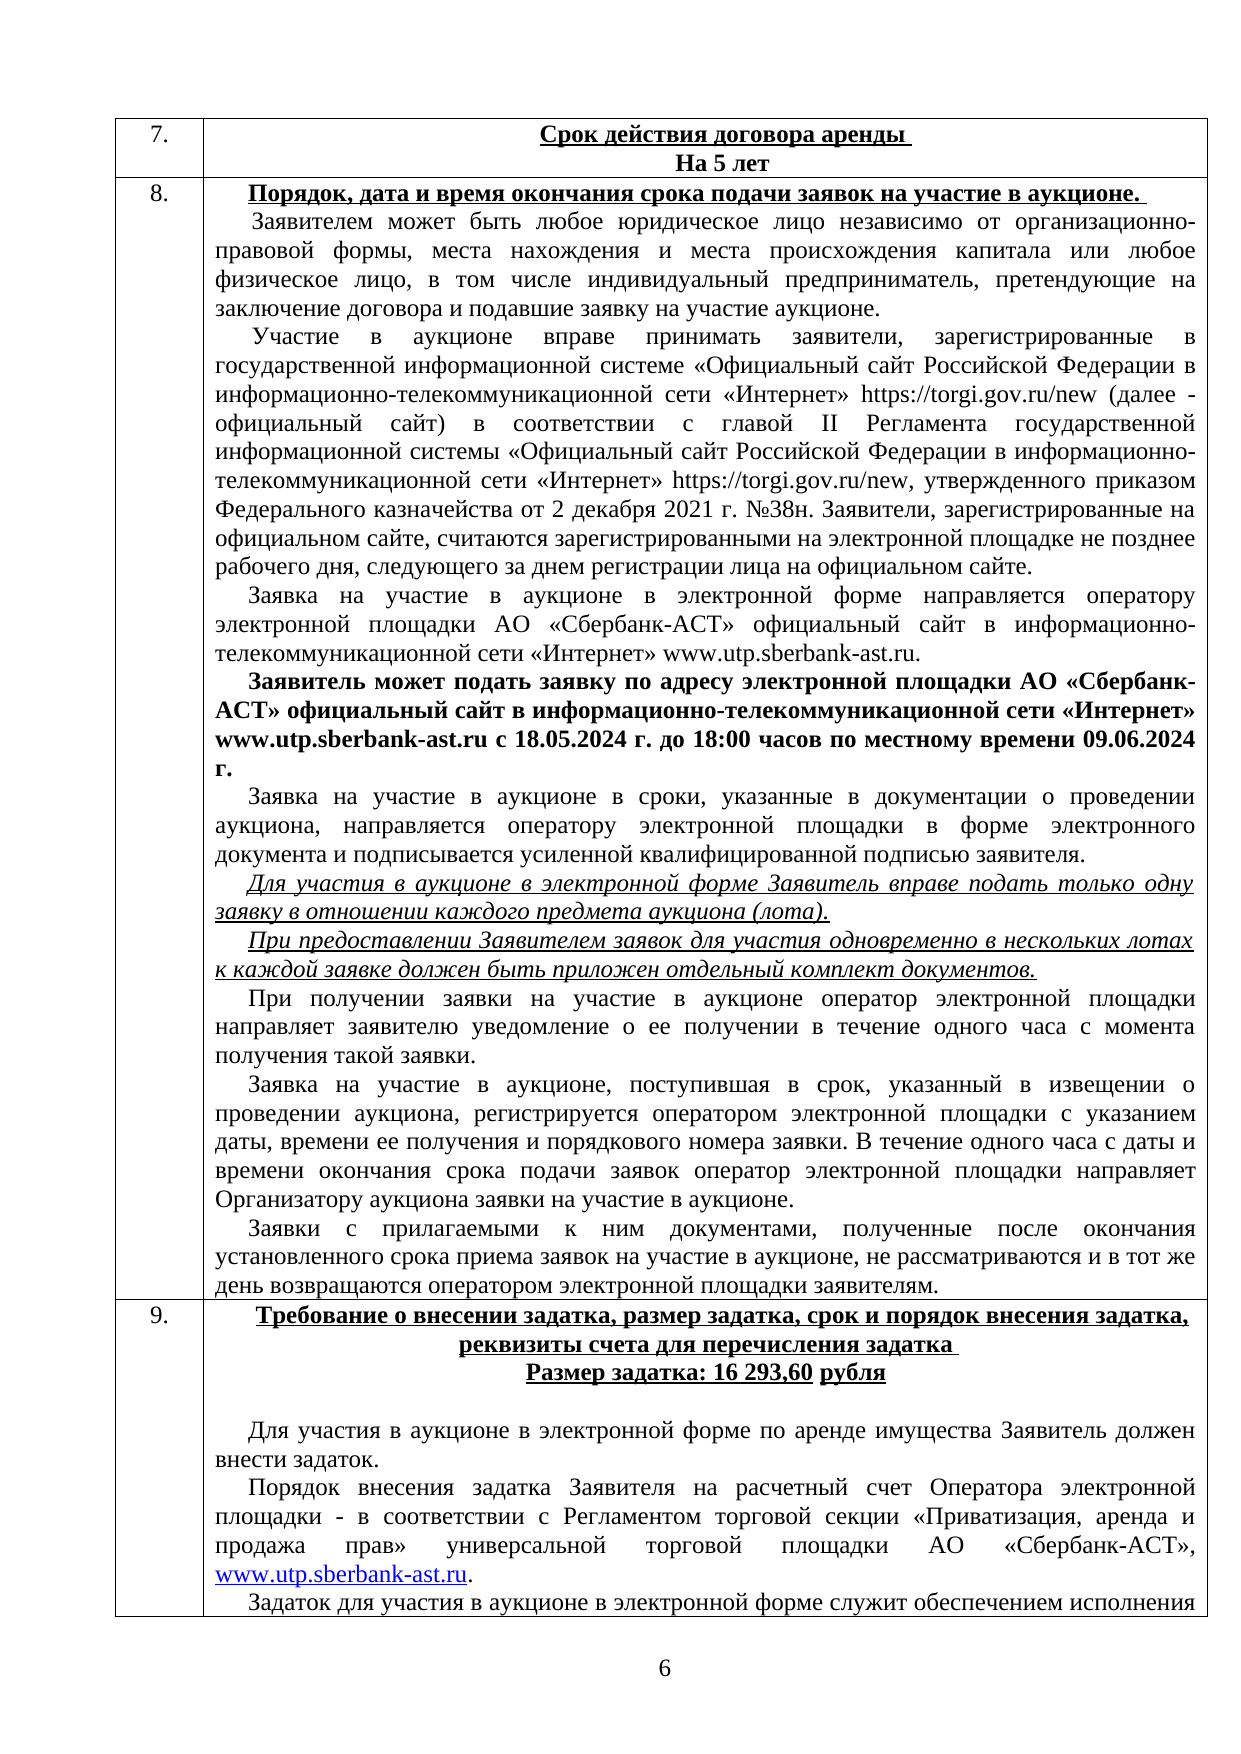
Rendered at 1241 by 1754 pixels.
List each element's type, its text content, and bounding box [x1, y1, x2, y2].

table_cell 7. [116, 119, 203, 177]
table_cell 9. [116, 1300, 203, 1616]
table_cell Порядок, дата и время окончания срока подачи заявок на участие в аукционе. Заявителем может быть любое юридическое лицо независимо от организационно-правовой формы, места нахождения и места происхождения капитала или любое физическое лицо, в том числе индивидуальный предприниматель, претендующие на заключение договора и подавшие заявку на участие аукционе. Участие в аукционе вправе принимать заявители, зарегистрированные в государственной информационной системе «Официальный сайт Российской Федерации в информационно-телекоммуникационной сети «Интернет» https://torgi.gov.ru/new (далее - официальный сайт) в соответствии с главой II Регламента государственной информационной системы «Официальный сайт Российской Федерации в информационно-телекоммуникационной сети «Интернет» https://torgi.gov.ru/new, утвержденного приказом Федерального казначейства от 2 декабря 2021 г. №38н. Заявители, зарегистрированные на официальном сайте, считаются зарегистрированными на электронной площадке не позднее рабочего дня, следующего за днем регистрации лица на официальном сайте. Заявка на участие в аукционе в электронной форме направляется оператору электронной площадки АО «Сбербанк-АСТ» официальный сайт в информационно-телекоммуникационной сети «Интернет» www.utp.sberbank-ast.ru. Заявитель может подать заявку по адресу электронной площадки АО «Сбербанк-АСТ» официальный сайт в информационно-телекоммуникационной сети «Интернет» www.utp.sberbank-ast.ru с 18.05.2024 г. до 18:00 часов по местному времени 09.06.2024 г. Заявка на участие в аукционе в сроки, указанные в документации о проведении аукциона, направляется оператору электронной площадки в форме электронного документа и подписывается усиленной квалифицированной подписью заявителя. Для участия в аукционе в электронной форме Заявитель вправе подать только одну заявку в отношении каждого предмета аукциона (лота). При предоставлении Заявителем заявок для участия одновременно в нескольких лотах к каждой заявке должен быть приложен отдельный комплект документов. При получении заявки на участие в аукционе оператор электронной площадки направляет заявителю уведомление о ее получении в течение одного часа с момента получения такой заявки. Заявка на участие в аукционе, поступившая в срок, указанный в извещении о проведении аукциона, регистрируется оператором электронной площадки с указанием даты, времени ее получения и порядкового номера заявки. В течение одного часа с даты и времени окончания срока подачи заявок оператор электронной площадки направляет Организатору аукциона заявки на участие в аукционе. Заявки с прилагаемыми к ним документами, полученные после окончания установленного срока приема заявок на участие в аукционе, не рассматриваются и в тот же день возвращаются оператором электронной площадки заявителям. [204, 178, 1207, 1299]
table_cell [204, 1300, 1207, 1616]
table_cell Срок действия договора аренды На 5 лет [204, 119, 1207, 177]
table_cell 8. [116, 178, 203, 1299]
